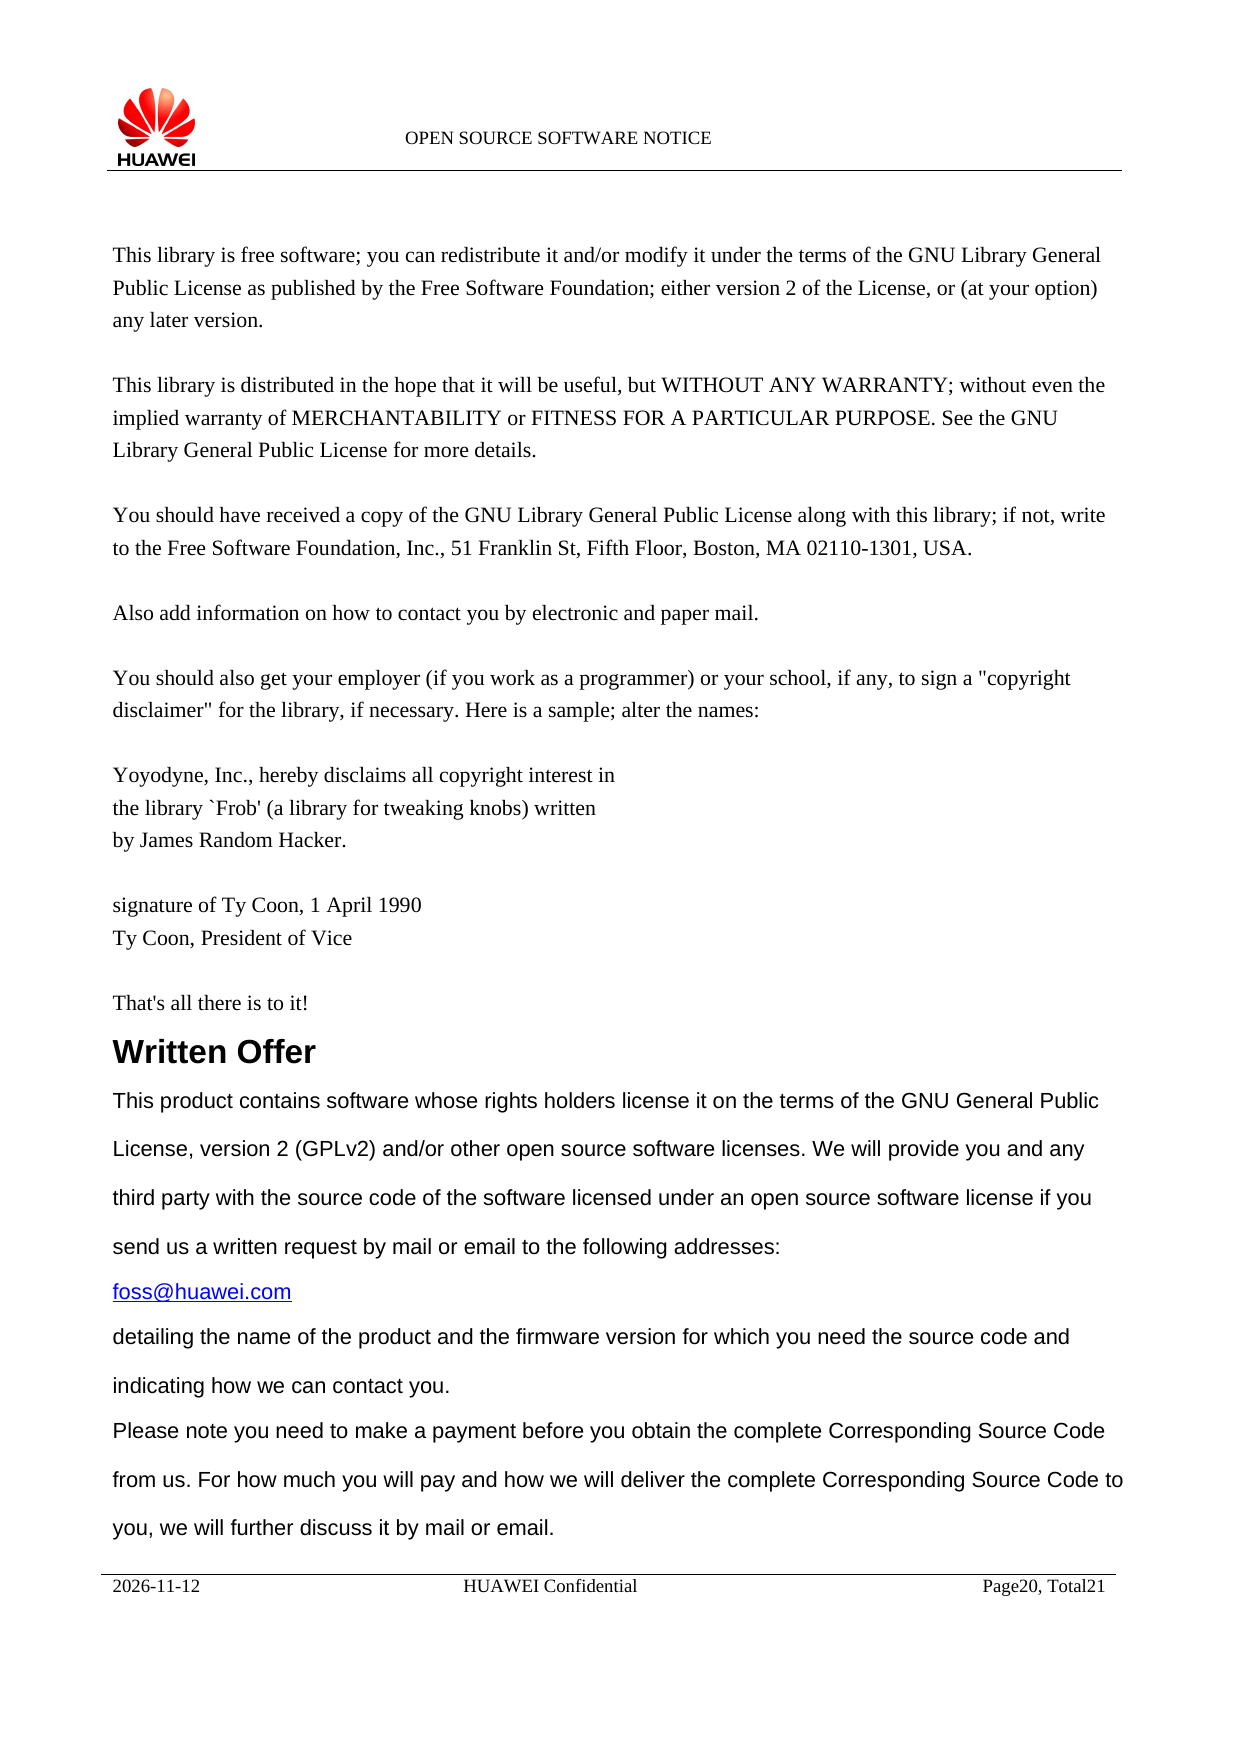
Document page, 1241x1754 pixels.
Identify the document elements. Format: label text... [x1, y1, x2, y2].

text Written Offer [112, 1019, 1128, 1084]
text detailing the name of the product and the firmware version for which you need the source code and indicating how we can contact you. [112, 1320, 1128, 1402]
text Please note you need to make a payment before you obtain the complete Corresponding Source Code from us. For how much you will pay and how we will deliver the complete Corresponding Source Code to you, we will further discuss it by mail or email. [112, 1414, 1128, 1544]
text foss@huawei.com [112, 1275, 1128, 1308]
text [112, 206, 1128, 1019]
picture [118, 88, 195, 166]
text This product contains software whose rights holders license it on the terms of the GNU General Public License, version 2 (GPLv2) and/or other open source software licenses. We will provide you and any third party with the source code of the software licensed under an open source software license if you send us a written request by mail or email to the following addresses: [112, 1084, 1128, 1263]
